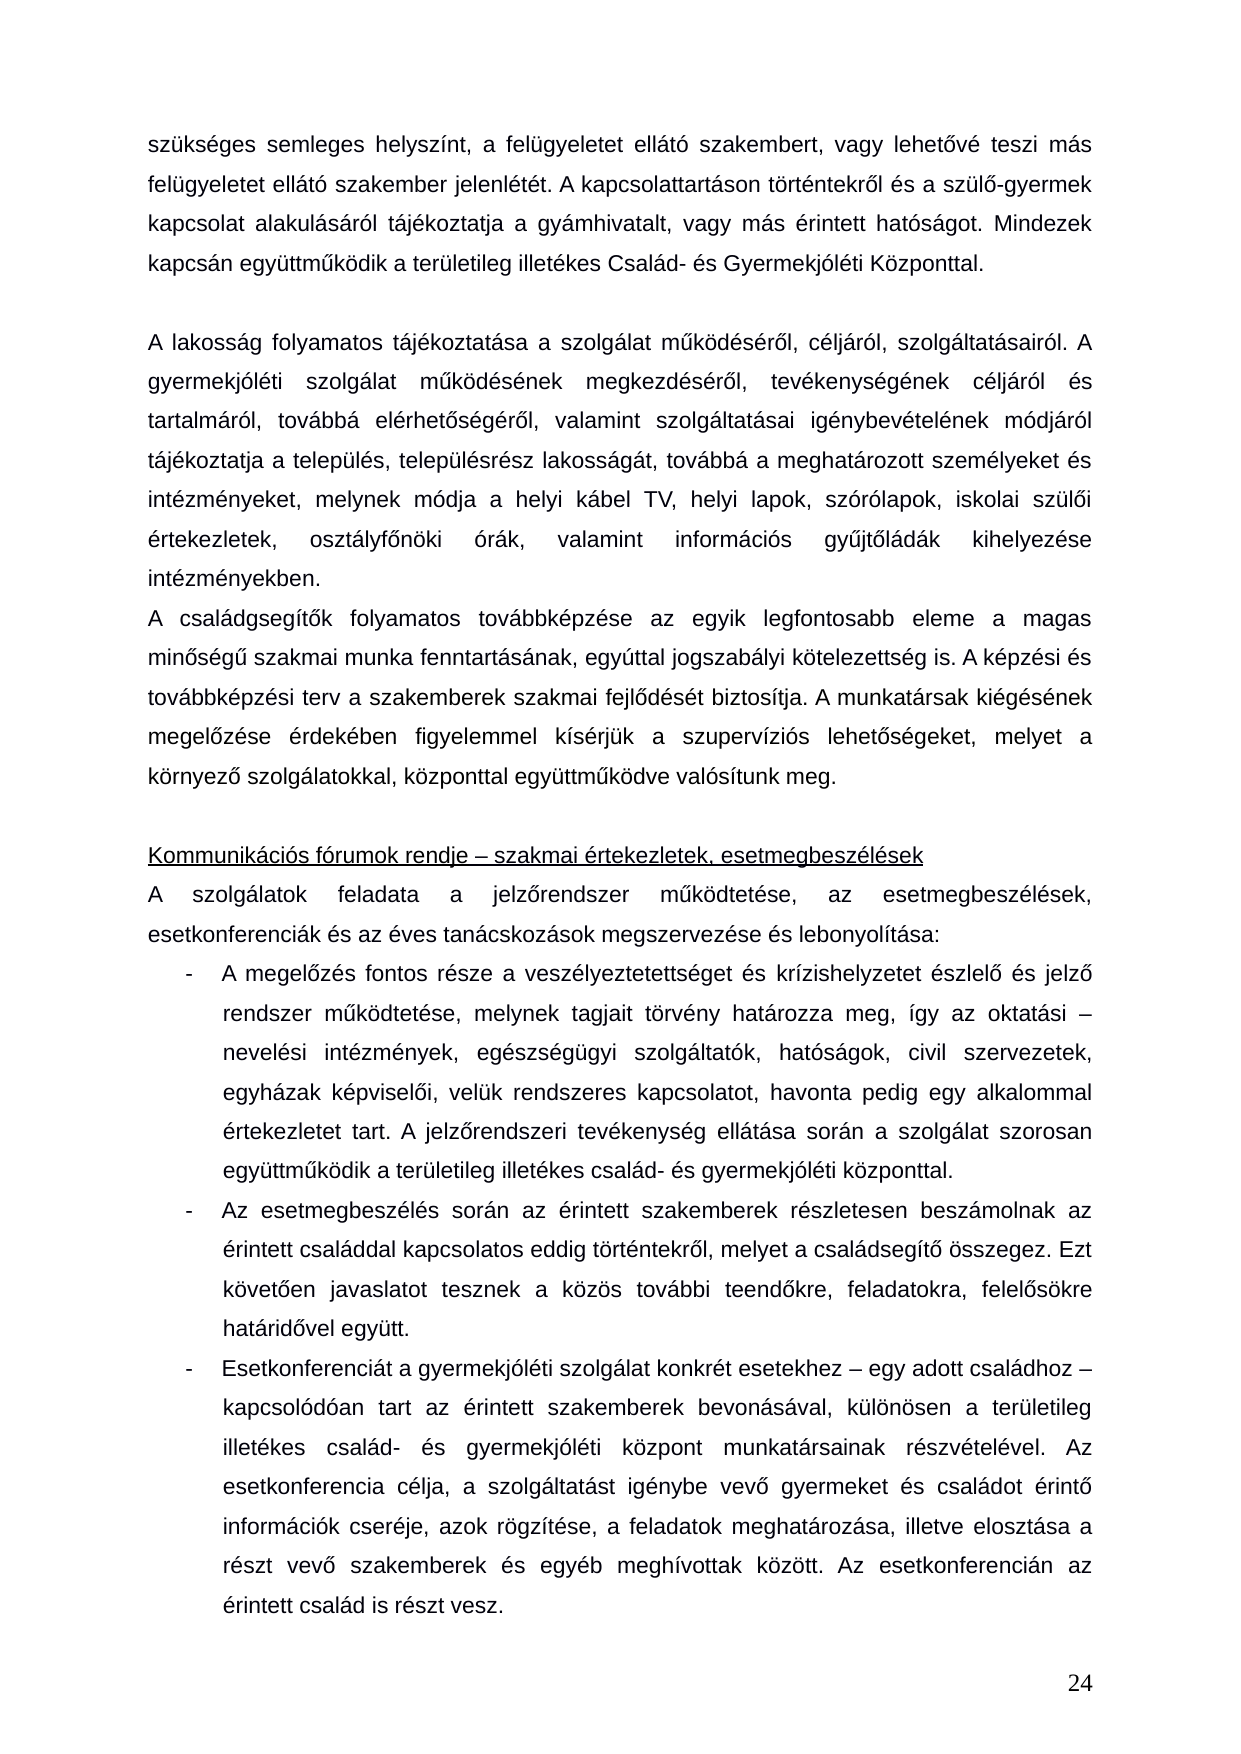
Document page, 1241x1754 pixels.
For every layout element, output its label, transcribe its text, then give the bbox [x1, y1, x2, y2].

list A megelőzés fontos része a veszélyeztetettséget és krízishelyzetet észlelő és jelző rendszer működtetése, melynek tagjait törvény határozza meg, így az oktatási – nevelési intézmények, egészségügyi szolgáltatók, hatóságok, civil szervezetek, egyházak képviselői, velük rendszeres kapcsolatot, havonta pedig egy alkalommal értekezletet tart. A jelzőrendszeri tevékenység ellátása során a szolgálat szorosan együttműködik a területileg illetékes család- és gyermekjóléti központtal. [185, 960, 1093, 1184]
text A szolgálatok feladata a jelzőrendszer működtetése, az esetmegbeszélések, esetkonferenciák és az éves tanácskozások megszervezése és lebonyolítása: [148, 881, 1093, 947]
list Esetkonferenciát a gyermekjóléti szolgálat konkrét esetekhez – egy adott családhoz – kapcsolódóan tart az érintett szakemberek bevonásával, különösen a területileg illetékes család- és gyermekjóléti központ munkatársainak részvételével. Az esetkonferencia célja, a szolgáltatást igénybe vevő gyermeket és családot érintő információk cseréje, azok rögzítése, a feladatok meghatározása, illetve elosztása a részt vevő szakemberek és egyéb meghívottak között. Az esetkonferencián az érintett család is részt vesz. [185, 1355, 1093, 1618]
list Az esetmegbeszélés során az érintett szakemberek részletesen beszámolnak az érintett családdal kapcsolatos eddig történtekről, melyet a családsegítő összegez. Ezt követően javaslatot tesznek a közös további teendőkre, feladatokra, felelősökre határidővel együtt. [185, 1197, 1093, 1342]
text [148, 131, 1093, 276]
text Kommunikációs fórumok rendje – szakmai értekezletek, esetmegbeszélések [148, 842, 1093, 868]
text A családgsegítők folyamatos továbbképzése az egyik legfontosabb eleme a magas minőségű szakmai munka fenntartásának, egyúttal jogszabályi kötelezettség is. A képzési és továbbképzési terv a szakemberek szakmai fejlődését biztosítja. A munkatársak kiégésének megelőzése érdekében figyelemmel kísérjük a szupervíziós lehetőségeket, melyet a környező szolgálatokkal, központtal együttműködve valósítunk meg. [148, 605, 1093, 789]
text A lakosság folyamatos tájékoztatása a szolgálat működéséről, céljáról, szolgáltatásairól. A gyermekjóléti szolgálat működésének megkezdéséről, tevékenységének céljáról és tartalmáról, továbbá elérhetőségéről, valamint szolgáltatásai igénybevételének módjáról tájékoztatja a település, településrész lakosságát, továbbá a meghatározott személyeket és intézményeket, melynek módja a helyi kábel TV, helyi lapok, szórólapok, iskolai szülői értekezletek, osztályfőnöki órák, valamint információs gyűjtőládák kihelyezése intézményekben. [148, 328, 1093, 592]
